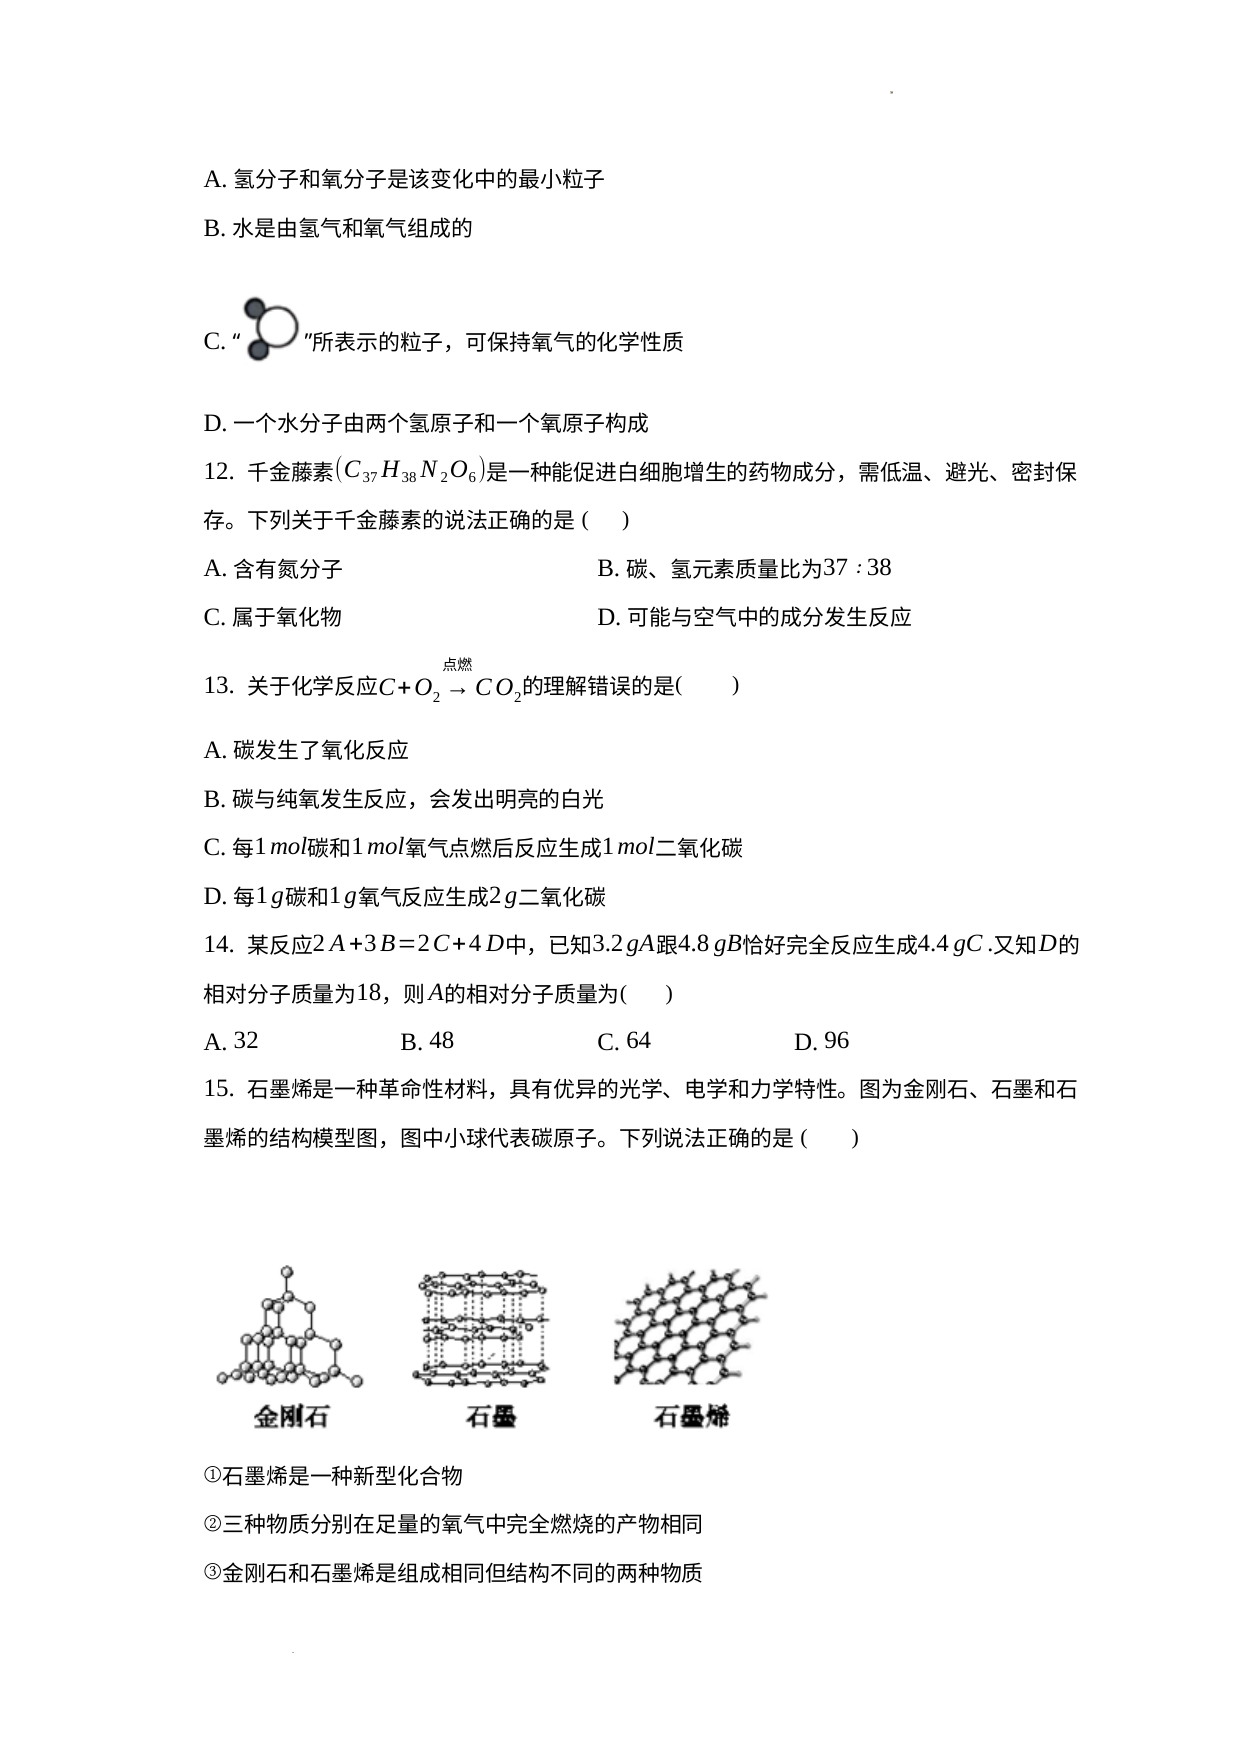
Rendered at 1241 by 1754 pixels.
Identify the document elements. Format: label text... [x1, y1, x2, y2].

picture [203, 1250, 779, 1438]
list A. 氢分子和氧分子是该变化中的最小粒子 B. 水是由氢气和氧气组成的 C. “”所表示的粒子，可保持氧气的化学性质 D. 一个水分子由两个氢原子和一个氧原子构成 [203, 162, 1081, 438]
list A. 碳发生了氧化反应 B. 碳与纯氧发生反应，会发出明亮的白光 C. 每碳和氧气点燃后反应生成二氧化碳 D. 每碳和氧气反应生成二氧化碳 [203, 733, 1081, 912]
text 三种物质分别在足量的氧气中完全燃烧的产物相同 [203, 1507, 1081, 1539]
list 13. 关于化学反应的理解错误的是( ) [203, 648, 1081, 713]
picture [793, 1139, 801, 1146]
picture [240, 291, 305, 367]
list 14. 某反应中，已知跟恰好完全反应生成又知的相对分子质量为，则的相对分子质量为( ) [203, 928, 1081, 1009]
picture [575, 522, 582, 529]
text 石墨烯是一种新型化合物 [203, 1458, 1081, 1491]
text 金刚石和石墨烯是组成相同但结构不同的两种物质 [203, 1555, 1081, 1588]
list A. B. C. D. [203, 1025, 1081, 1057]
list A. 含有氮分子 B. 碳、氢元素质量比为 C. 属于氧化物 D. 可能与空气中的成分发生反应 [203, 551, 1081, 632]
list 12. 千金藤素是一种能促进白细胞增生的药物成分，需低温、避光、密封保存。下列关于千金藤素的说法正确的是( ) [203, 454, 1081, 535]
